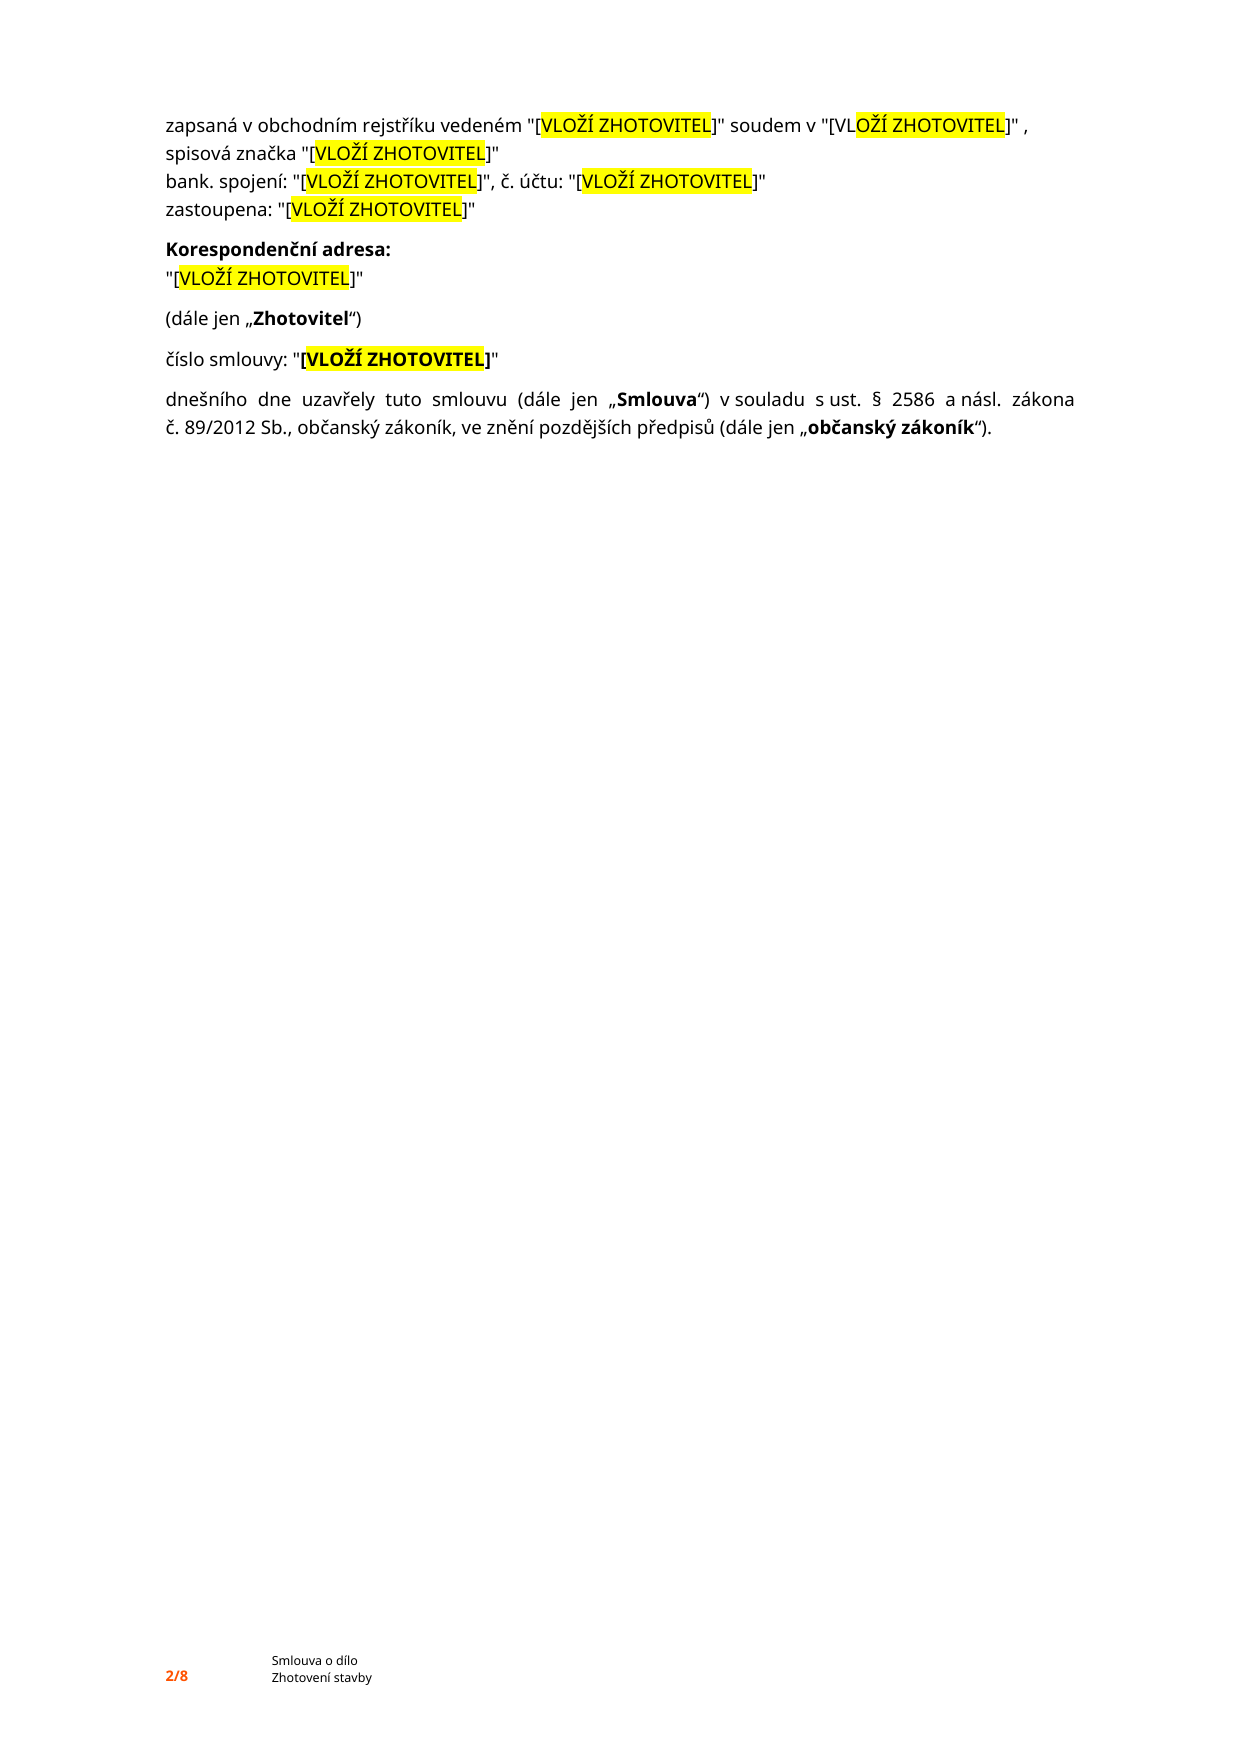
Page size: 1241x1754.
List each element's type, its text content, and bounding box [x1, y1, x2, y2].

text bank. spojení: "[VLOŽÍ ZHOTOVITEL]", č. účtu: "[VLOŽÍ ZHOTOVITEL]" [752, 168, 1075, 194]
text dnešního dne uzavřely tuto smlouvu (dále jen „Smlouva“) v souladu s ust. § 2586 a násl. zákona č. 89/2012 Sb., občanský zákoník, ve znění pozdějších předpisů (dále jen „občanský zákoník“). [165, 386, 1075, 440]
text spisová značka "[VLOŽÍ ZHOTOVITEL]" [485, 140, 1075, 166]
text (dále jen „Zhotovitel“) [165, 305, 1075, 331]
text zastoupena: "[VLOŽÍ ZHOTOVITEL]" [462, 196, 1075, 222]
text Korespondenční adresa: [165, 237, 1075, 262]
text zapsaná v obchodním rejstříku vedeném "[VLOŽÍ ZHOTOVITEL]" soudem v "[VLOŽÍ ZHOTOVITEL]" , [165, 112, 541, 138]
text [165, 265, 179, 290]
text číslo smlouvy: "[VLOŽÍ ZHOTOVITEL]" [165, 346, 306, 371]
text "[VLOŽÍ ZHOTOVITEL]" [349, 265, 1075, 290]
text číslo smlouvy: "[VLOŽÍ ZHOTOVITEL]" [484, 346, 1075, 371]
text spisová značka "[VLOŽÍ ZHOTOVITEL]" [165, 140, 315, 166]
text zastoupena: "[VLOŽÍ ZHOTOVITEL]" [165, 196, 291, 222]
